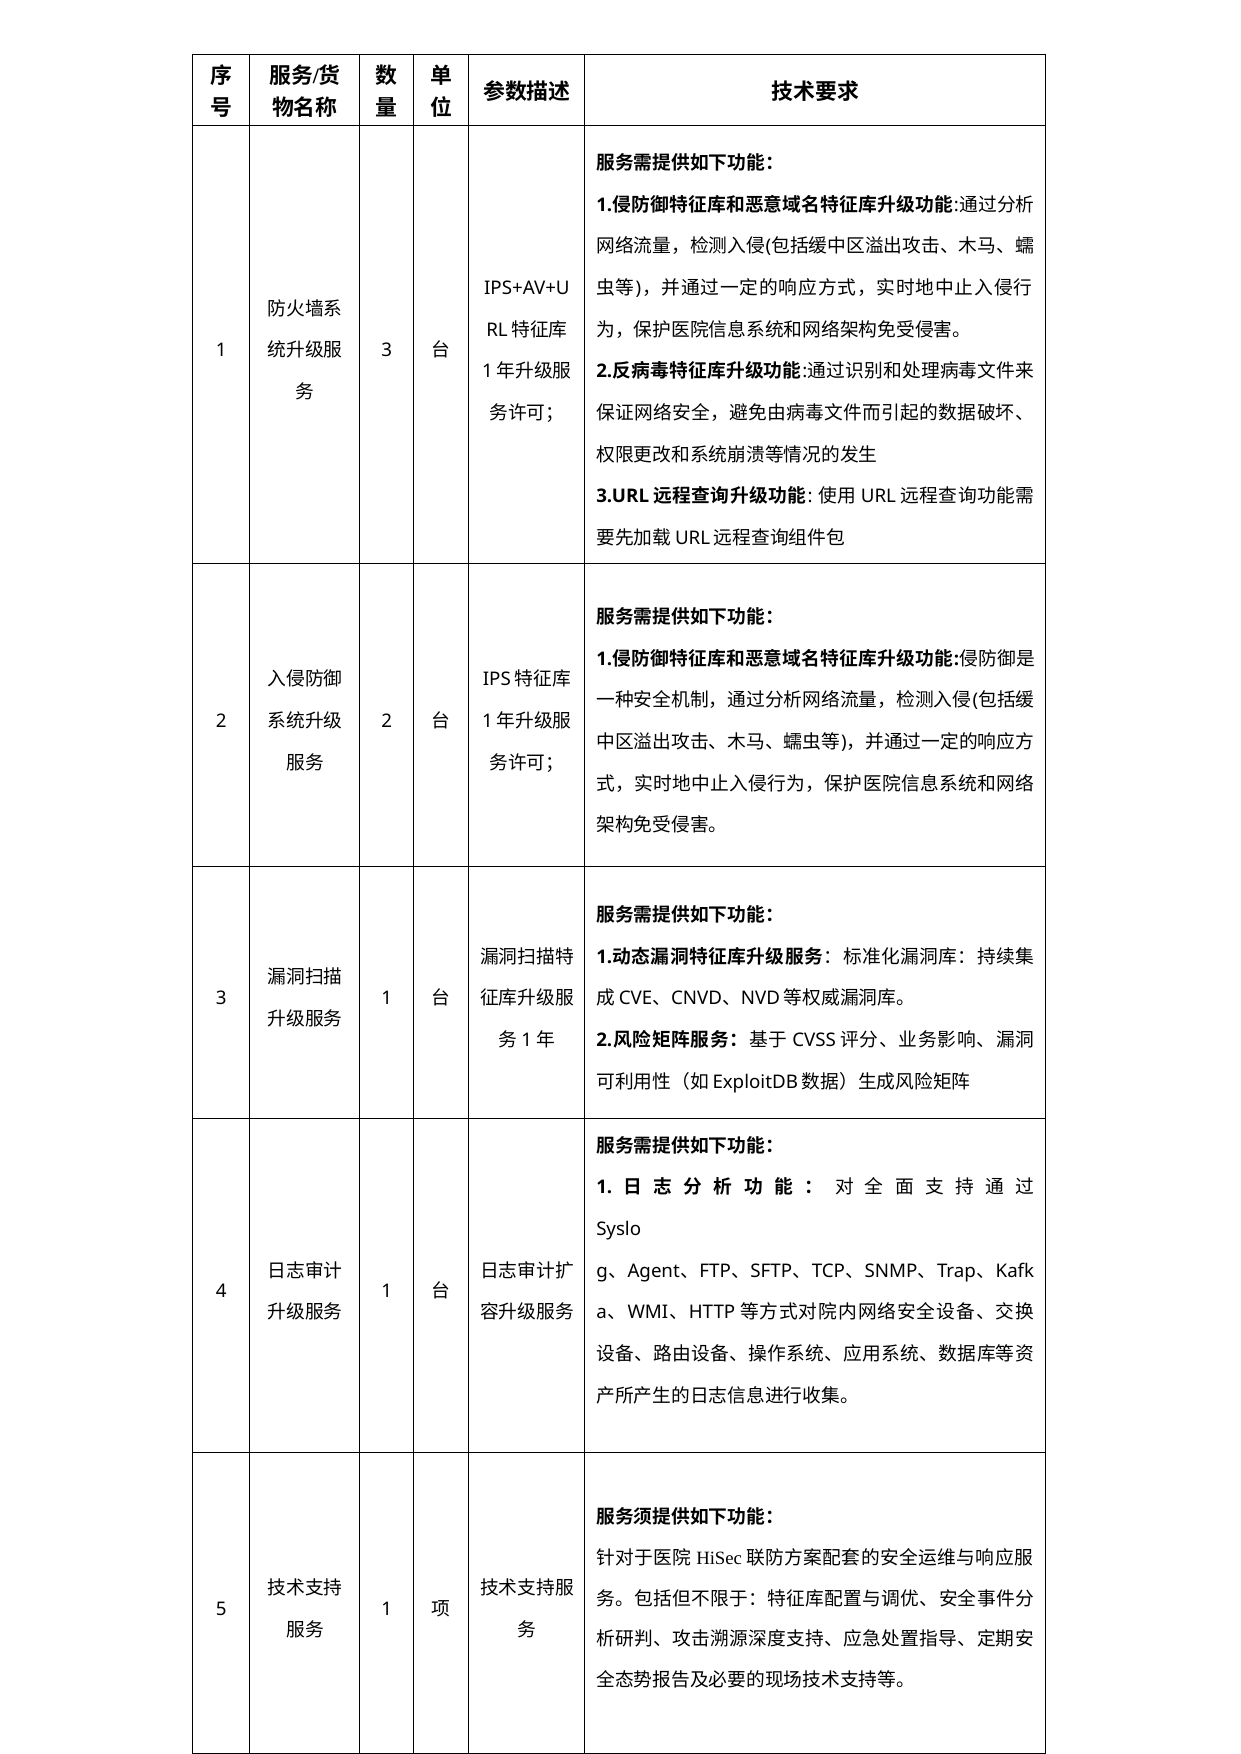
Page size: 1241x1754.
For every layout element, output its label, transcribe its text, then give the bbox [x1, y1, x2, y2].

table_cell 服务需提供如下功能： 1.侵防御特征库和恶意域名特征库升级功能:通过分析网络流量，检测入侵(包括缓中区溢出攻击、木马、蠕虫等)，并通过一定的响应方式，实时地中止入侵行为，保护医院信息系统和网络架构免受侵害。 2.反病毒特征库升级功能:通过识别和处理病毒文件来保证网络安全，避免由病毒文件而引起的数据破坏、权限更改和系统崩溃等情况的发生 3.URL远程查询升级功能: 使用URL远程查询功能需要先加载URL远程查询组件包 [585, 126, 1045, 563]
table_cell 台 [414, 126, 468, 563]
table_cell 技术支持服务 [250, 1453, 359, 1753]
table_header 技术要求 [585, 55, 1045, 124]
table_cell 日志审计扩容升级服务 [469, 1119, 584, 1452]
table_cell 台 [414, 867, 468, 1118]
table_cell 台 [414, 1119, 468, 1452]
table_cell 服务需提供如下功能： 1.侵防御特征库和恶意域名特征库升级功能:侵防御是一种安全机制，通过分析网络流量，检测入侵(包括缓中区溢出攻击、木马、蠕虫等)，并通过一定的响应方式，实时地中止入侵行为，保护医院信息系统和网络架构免受侵害。 [585, 564, 1045, 866]
table_cell 入侵防御系统升级服务 [250, 564, 359, 866]
table_cell 4 [193, 1119, 249, 1452]
table_header 单位 [414, 55, 468, 124]
table_cell 1 [360, 867, 413, 1118]
table_cell 技术支持服务 [469, 1453, 584, 1753]
table_cell 1 [360, 1119, 413, 1452]
table_cell IPS特征库1年升级服务许可； [469, 564, 584, 866]
table_cell 3 [360, 126, 413, 563]
table_cell 台 [414, 564, 468, 866]
table_cell 2 [360, 564, 413, 866]
table_cell 漏洞扫描升级服务 [250, 867, 359, 1118]
table_cell 防火墙系统升级服务 [250, 126, 359, 563]
table_cell 项 [414, 1453, 468, 1753]
table_cell 服务需提供如下功能： 1.日志分析功能：对全面支持通过Syslog、Agent、FTP、SFTP、TCP、SNMP、Trap、Kafka、WMI、HTTP等方式对院内网络安全设备、交换设备、路由设备、操作系统、应用系统、数据库等资产所产生的日志信息进行收集。 [585, 1119, 1045, 1452]
table_header 参数描述 [469, 55, 584, 124]
table_cell 3 [193, 867, 249, 1118]
table_cell 服务须提供如下功能： 针对于医院HiSec联防方案配套的安全运维与响应服务。包括但不限于：特征库配置与调优、安全事件分析研判、攻击溯源深度支持、应急处置指导、定期安全态势报告及必要的现场技术支持等。 [585, 1453, 1045, 1753]
table_header 数量 [360, 55, 413, 124]
table_cell IPS+AV+URL特征库1年升级服务许可； [469, 126, 584, 563]
table_cell 5 [193, 1453, 249, 1753]
table_cell 日志审计升级服务 [250, 1119, 359, 1452]
table_cell 1 [360, 1453, 413, 1753]
table_cell 1 [193, 126, 249, 563]
table_cell 漏洞扫描特征库升级服务1年 [469, 867, 584, 1118]
table_cell 2 [193, 564, 249, 866]
table_header 序号 [193, 55, 249, 124]
table_cell 服务需提供如下功能： 1.动态漏洞特征库升级服务：标准化漏洞库：持续集成CVE、CNVD、NVD等权威漏洞库。 2.风险矩阵服务：基于CVSS评分、业务影响、漏洞可利用性（如ExploitDB数据）生成风险矩阵 [585, 867, 1045, 1118]
table_header 服务/货物名称 [250, 55, 359, 124]
